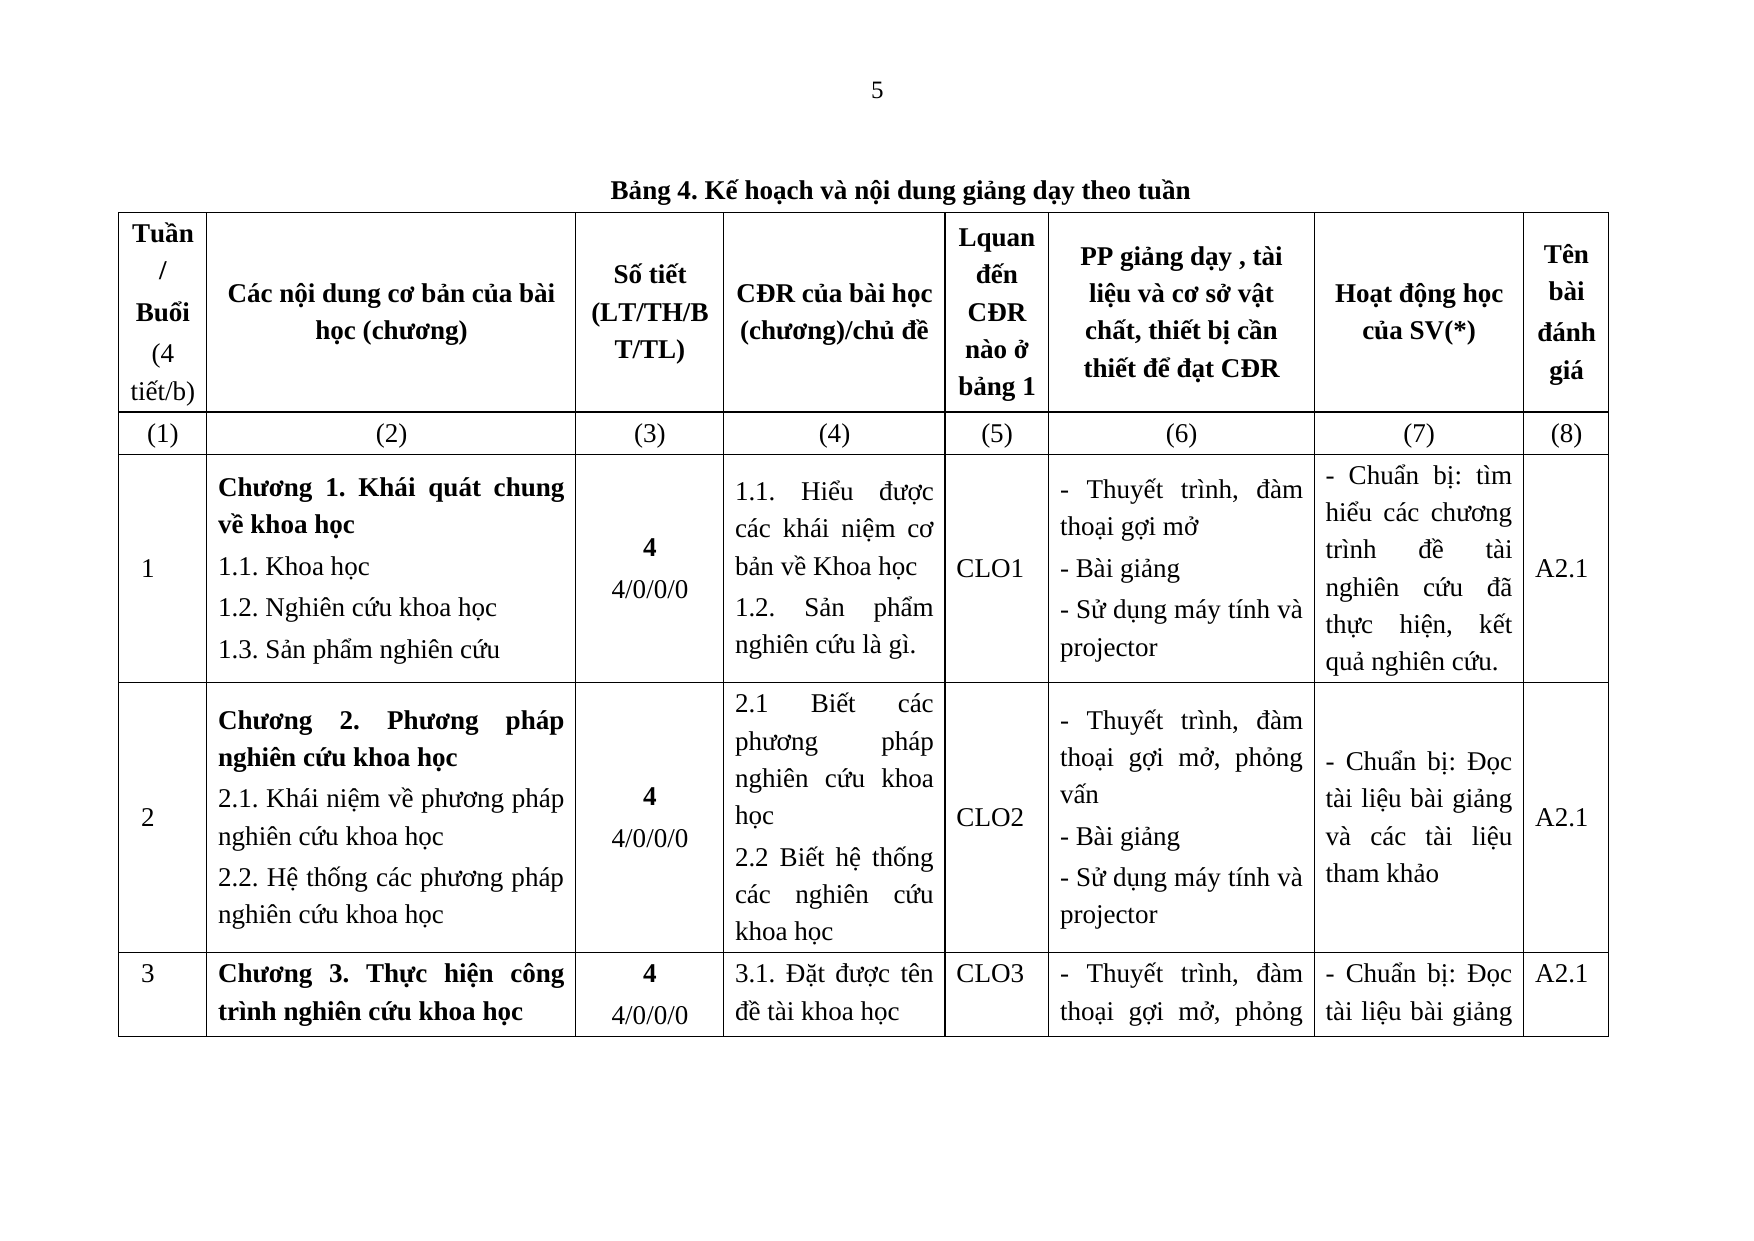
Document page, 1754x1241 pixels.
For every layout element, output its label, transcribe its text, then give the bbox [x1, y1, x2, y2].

table_cell (2) [207, 413, 575, 453]
table_cell (1) [119, 413, 206, 453]
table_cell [1049, 953, 1314, 1036]
table_cell [119, 455, 206, 682]
table_cell - Thuyết trình, đàm thoại gợi mở, phỏng vấn - Bài giảng - Sử dụng máy tính và projector [1049, 683, 1314, 952]
table_cell Chương 1. Khái quát chung về khoa học 1.1. Khoa học 1.2. Nghiên cứu khoa học 1.3. Sản phẩm nghiên cứu [207, 455, 575, 682]
table_header Số tiết (LT/TH/BT/TL) [576, 213, 723, 411]
table_cell (6) [1049, 413, 1314, 453]
table_cell (5) [946, 413, 1048, 453]
table_cell A2.1 [1524, 683, 1608, 952]
table_cell (3) [576, 413, 723, 453]
table_cell (8) [1524, 413, 1608, 453]
table_cell - Thuyết trình, đàm thoại gợi mở - Bài giảng - Sử dụng máy tính và projector [1049, 455, 1314, 682]
table_header Hoạt động học của SV(*) [1315, 213, 1523, 411]
table_header Tên bài đánh giá [1524, 213, 1608, 411]
text Bảng 4. Kế hoạch và nội dung giảng dạy theo tuần [165, 174, 1636, 205]
table_cell A2.1 [1524, 953, 1608, 1036]
table_cell CLO3 [946, 953, 1048, 1036]
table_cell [1315, 953, 1523, 1036]
table_header CĐR của bài học (chương)/chủ đề [724, 213, 944, 411]
table_cell Chương 2. Phương pháp nghiên cứu khoa học 2.1. Khái niệm về phương pháp nghiên cứu khoa học 2.2. Hệ thống các phương pháp nghiên cứu khoa học [207, 683, 575, 952]
table_header PP giảng dạy , tài liệu và cơ sở vật chất, thiết bị cần thiết để đạt CĐR [1049, 213, 1314, 411]
table_cell [119, 683, 206, 952]
table_cell 4 4/0/0/0 [576, 455, 723, 682]
table_header Tuần/ Buổi (4 tiết/b) [119, 213, 206, 411]
table_cell 2.1 Biết các phương pháp nghiên cứu khoa học 2.2 Biết hệ thống các nghiên cứu khoa học [724, 683, 944, 952]
table_cell [119, 953, 206, 1036]
table_cell 1.1. Hiểu được các khái niệm cơ bản về Khoa học 1.2. Sản phẩm nghiên cứu là gì. [724, 455, 944, 682]
table_header Lquan đến CĐR nào ở bảng 1 [946, 213, 1048, 411]
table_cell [724, 953, 944, 1036]
table_cell (4) [724, 413, 944, 453]
table_cell 4 4/0/0/0 [576, 683, 723, 952]
table_cell - Chuẩn bị: Đọc tài liệu bài giảng và các tài liệu tham khảo [1315, 683, 1523, 952]
table_header Các nội dung cơ bản của bài học (chương) [207, 213, 575, 411]
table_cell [207, 953, 575, 1036]
table_cell A2.1 [1524, 455, 1608, 682]
table_cell CLO2 [946, 683, 1048, 952]
table_cell - Chuẩn bị: tìm hiểu các chương trình đề tài nghiên cứu đã thực hiện, kết quả nghiên cứu. [1315, 455, 1523, 682]
table_cell 4 4/0/0/0 [576, 953, 723, 1036]
table_cell (7) [1315, 413, 1523, 453]
table_cell CLO1 [946, 455, 1048, 682]
